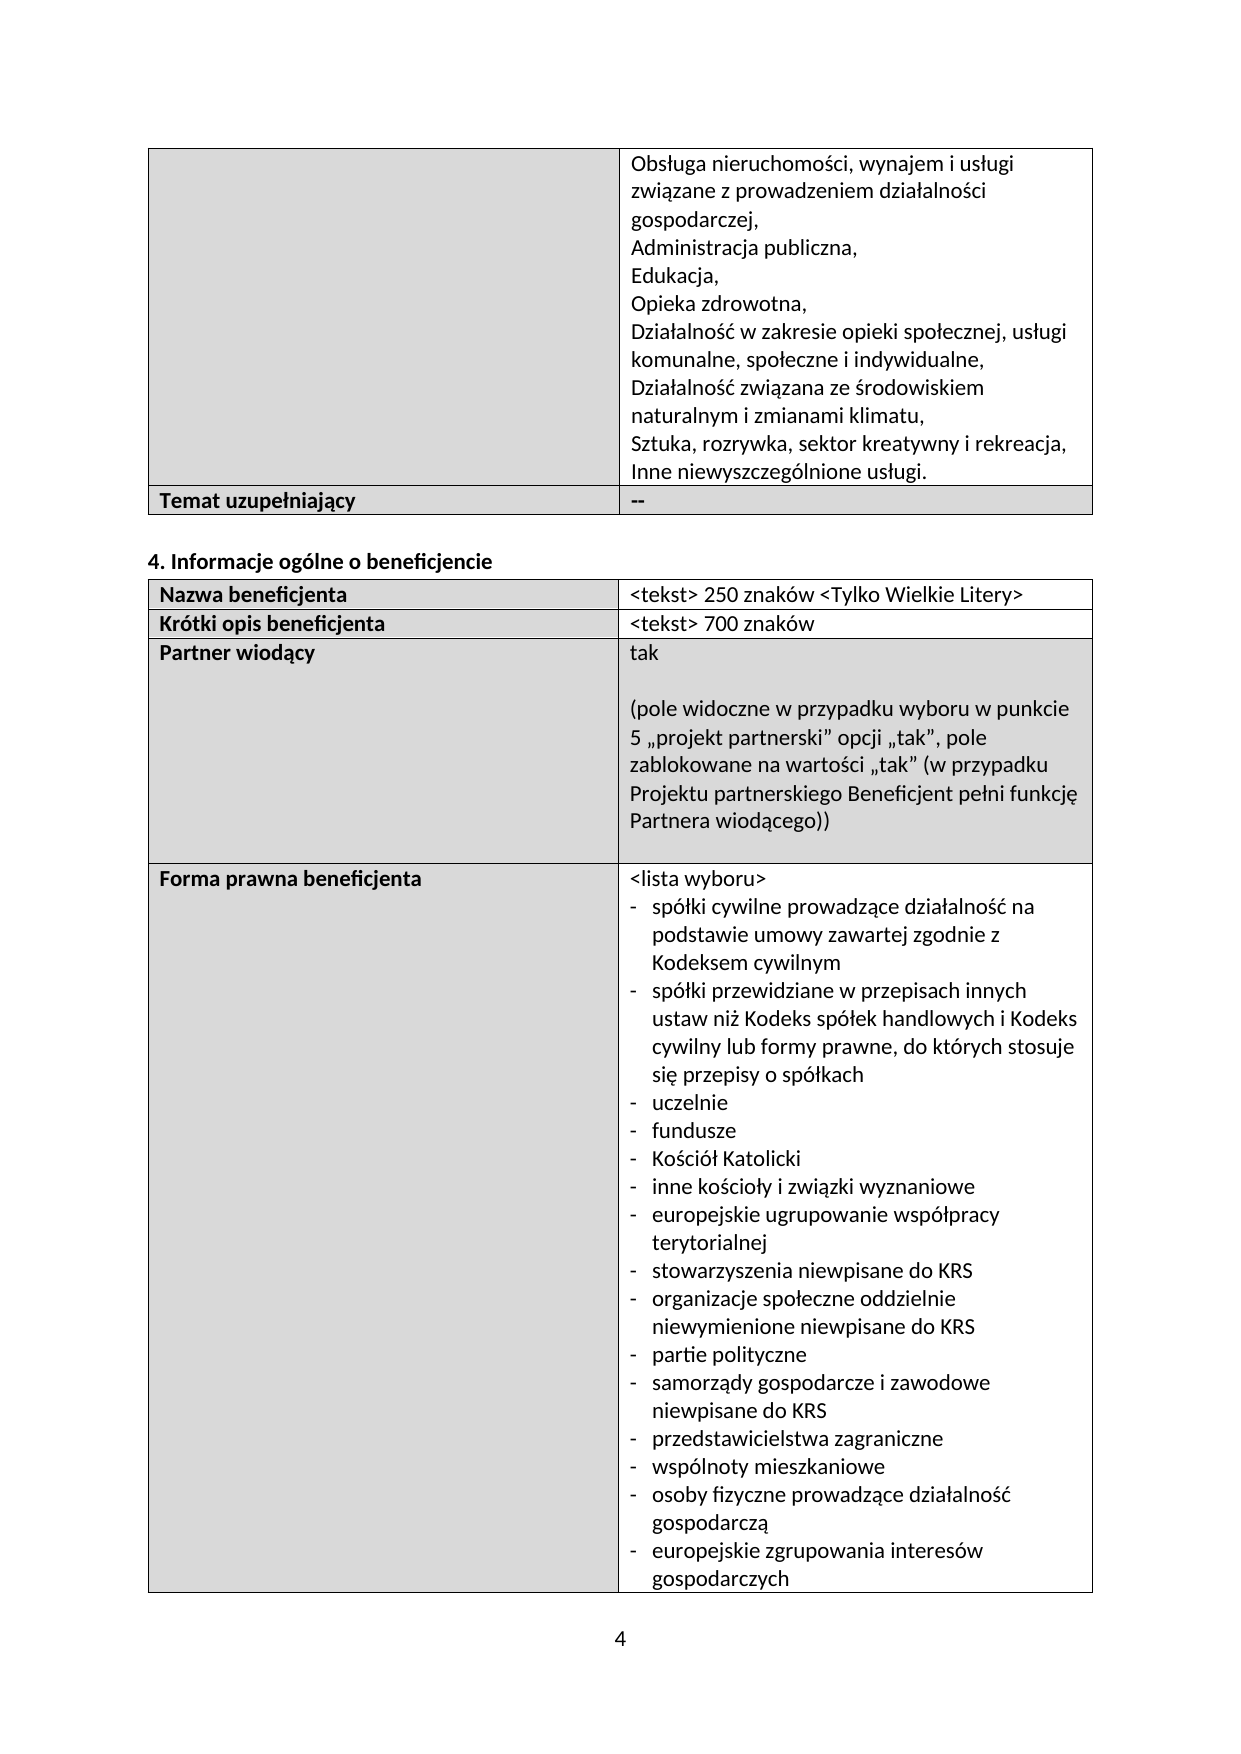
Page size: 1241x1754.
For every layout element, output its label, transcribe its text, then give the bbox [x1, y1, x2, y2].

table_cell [149, 149, 619, 485]
text 4. Informacje ogólne o beneficjencie [148, 515, 1093, 575]
table_cell tak (pole widoczne w przypadku wyboru w punkcie 5 „projekt partnerski” opcji „tak”, pole zablokowane na wartości „tak” (w przypadku Projektu partnerskiego Beneficjent pełni funkcję Partnera wiodącego)) [619, 639, 1092, 863]
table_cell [619, 864, 1092, 1592]
table_cell <tekst> 700 znaków [619, 610, 1092, 637]
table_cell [149, 864, 618, 1592]
table_cell -- [620, 486, 1092, 514]
table_cell Krótki opis beneficjenta [149, 610, 618, 637]
table_cell Partner wiodący [149, 639, 618, 863]
table_cell Temat uzupełniający [149, 486, 619, 514]
table_header Nazwa beneficjenta [149, 580, 618, 608]
table_header <tekst> 250 znaków <Tylko Wielkie Litery> [619, 580, 1092, 608]
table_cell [620, 149, 1092, 485]
